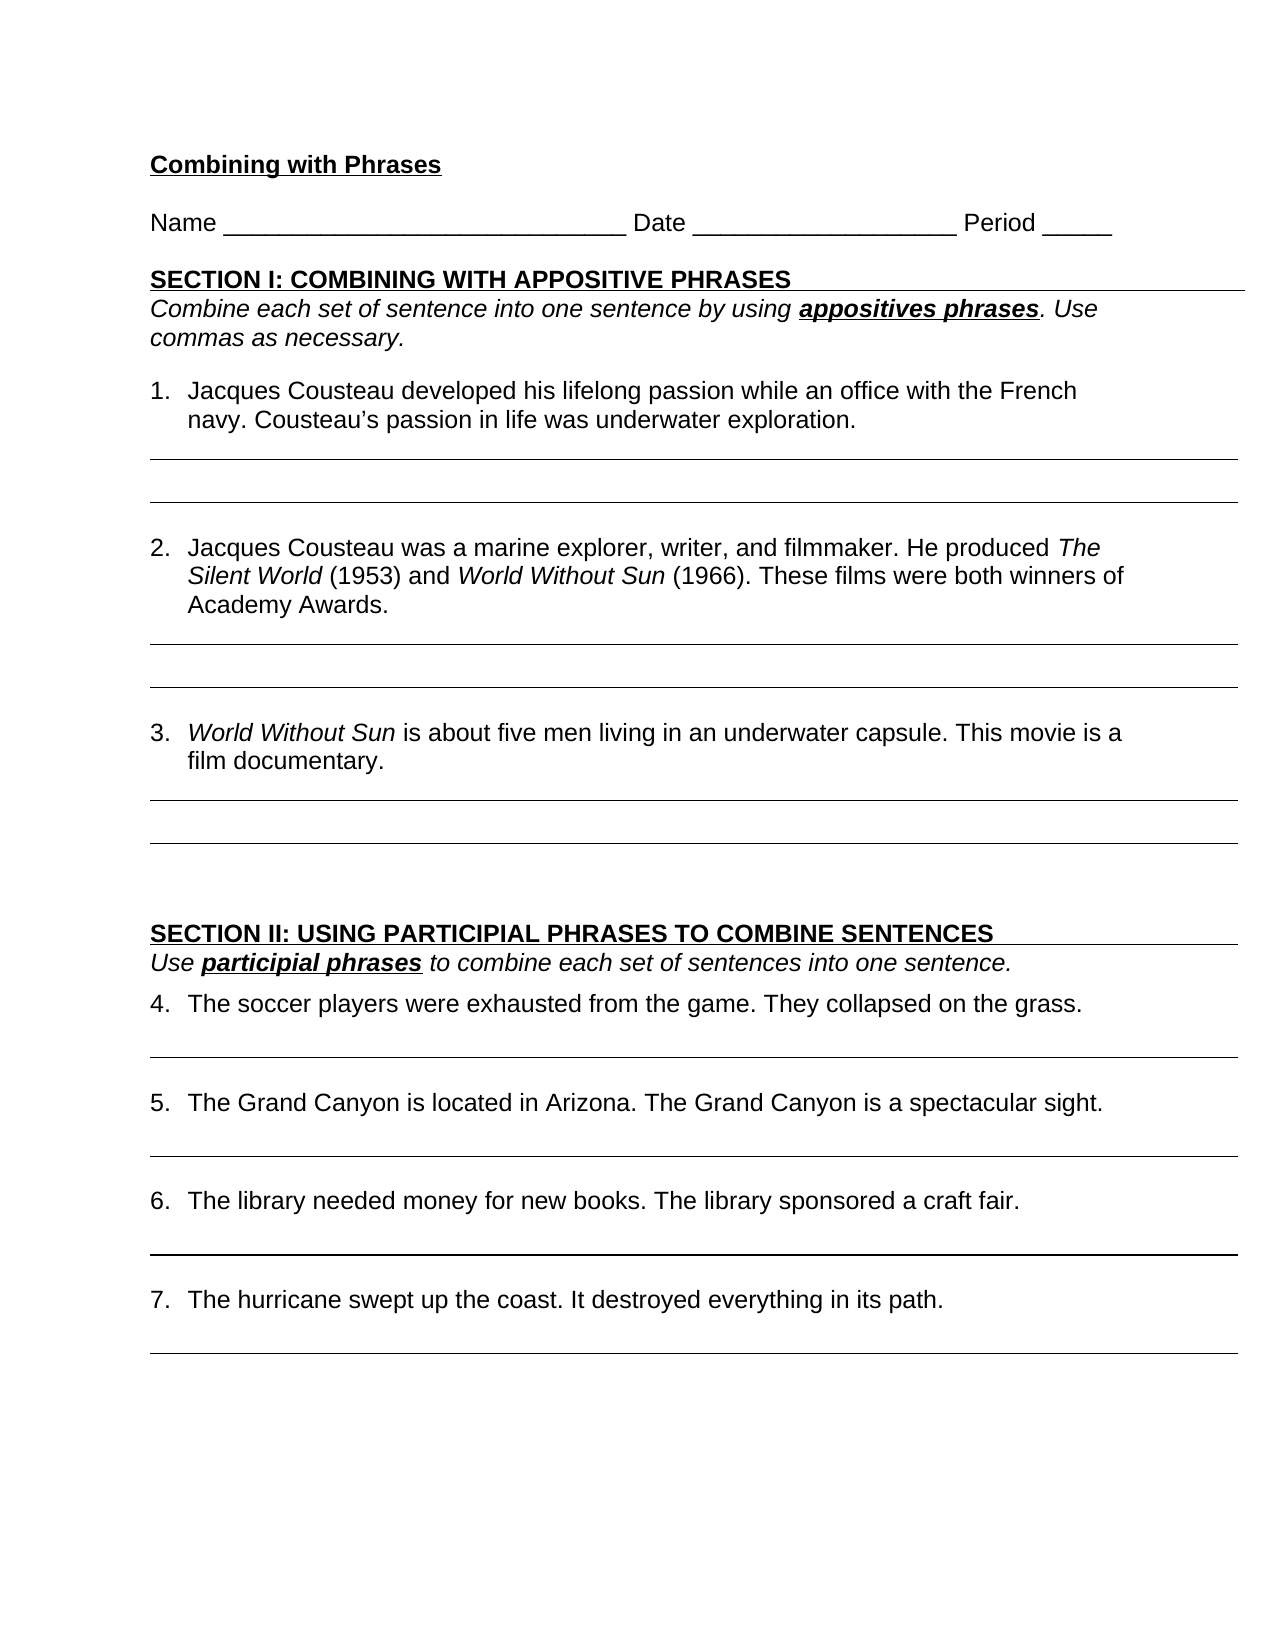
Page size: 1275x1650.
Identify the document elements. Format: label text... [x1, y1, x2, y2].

list Jacques Cousteau developed his lifelong passion while an office with the French navy. Cousteau’s passion in life was underwater exploration. [150, 376, 1125, 434]
text Combine each set of sentence into one sentence by using appositives phrases. Use commas as necessary. [150, 294, 1125, 351]
list The soccer players were exhausted from the game. They collapsed on the grass. [150, 989, 1125, 1017]
list The hurricane swept up the coast. It destroyed everything in its path. [150, 1285, 1125, 1314]
text Combining with Phrases [150, 150, 1125, 179]
list The Grand Canyon is located in . The is a spectacular sight. [150, 1087, 1125, 1116]
text SECTION II: USING PARTICIPIAL PHRASES TO COMBINE SENTENCES [150, 919, 1125, 944]
text Use participial phrases to combine each set of sentences into one sentence. [150, 947, 1125, 976]
list Jacques Cousteau was a marine explorer, writer, and filmmaker. He produced The Silent World (1953) and World Without Sun (1966). These films were both winners of Academy Awards. [150, 532, 1125, 619]
list The library needed money for new books. The library sponsored a craft fair. [150, 1186, 1125, 1215]
text SECTION I: COMBINING WITH APPOSITIVE PHRASES [150, 265, 1125, 290]
list World Without Sun is about five men living in an underwater capsule. This movie is a film documentary. [150, 717, 1125, 775]
text Name _____________________________ Date ___________________ Period _____ [150, 207, 1125, 236]
